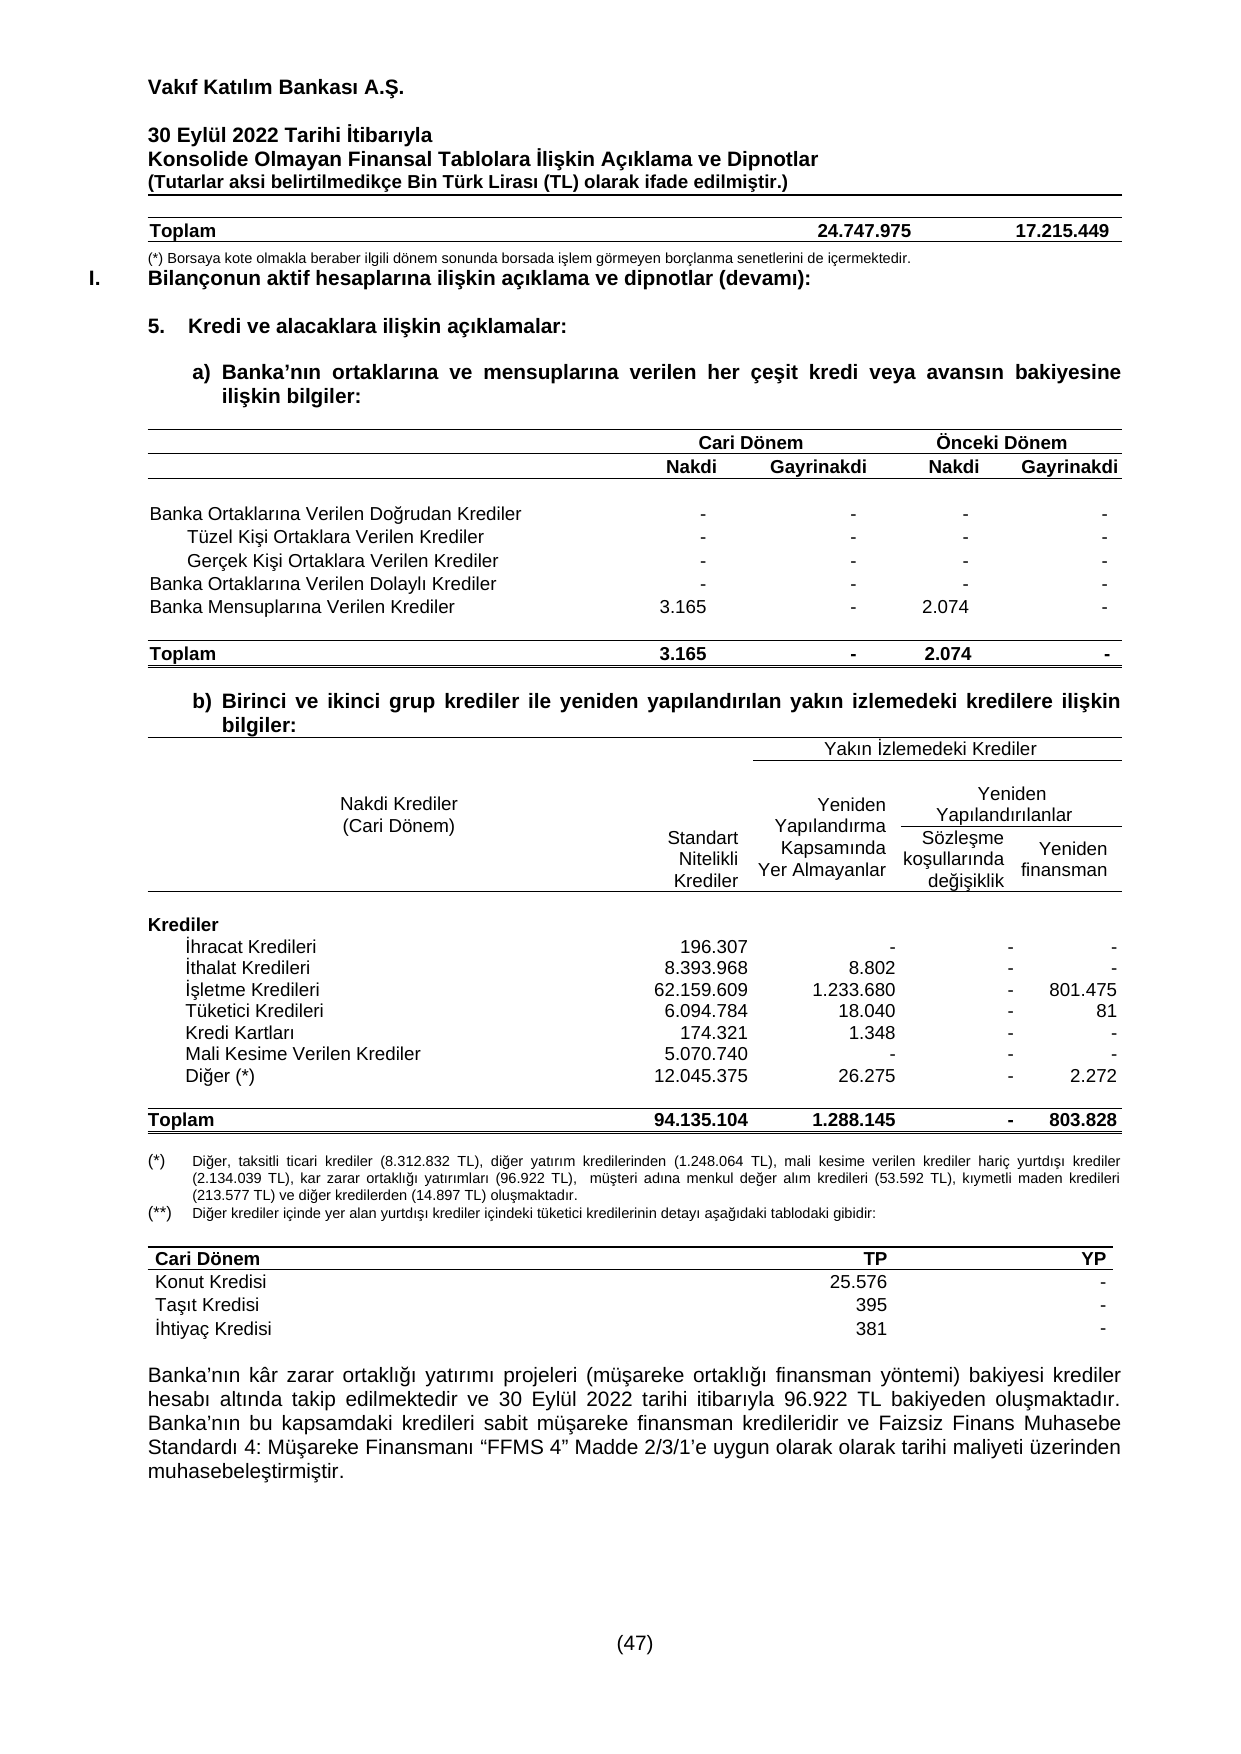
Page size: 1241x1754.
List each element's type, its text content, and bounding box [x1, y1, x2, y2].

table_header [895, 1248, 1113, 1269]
text I. Bilançonun aktif hesaplarına ilişkin açıklama ve dipnotlar (devamı): [89, 266, 1122, 290]
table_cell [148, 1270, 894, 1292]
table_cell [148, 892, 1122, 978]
list Birinci ve ikinci grup krediler ile yeniden yapılandırılan yakın izlemedeki kredilere ilişkin bilgiler: [192, 689, 1122, 737]
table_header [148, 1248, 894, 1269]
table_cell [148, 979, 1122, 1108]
text (*) Borsaya kote olmakla beraber ilgili dönem sonunda borsada işlem görmeyen borçlanma senetlerini de içermektedir. [148, 249, 1122, 266]
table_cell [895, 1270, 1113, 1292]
text (**) Diğer krediler içinde yer alan yurtdışı krediler içindeki tüketici kredilerinin detayı aşağıdaki tablodaki gibidir: [148, 1203, 1122, 1222]
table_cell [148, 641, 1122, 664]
text Banka’nın kâr zarar ortaklığı yatırımı projeleri (müşareke ortaklığı finansman yöntemi) bakiyesi krediler hesabı altında takip edilmektedir ve 30 Eylül 2022 tarihi itibarıyla 96.922 TL bakiyeden oluşmaktadır. Banka’nın bu kapsamdaki kredileri sabit müşareke finansman kredileridir ve Faizsiz Finans Muhasebe Standardı 4: Müşareke Finansmanı “FFMS 4” Madde 2/3/1’e uygun olarak olarak tarihi maliyeti üzerinden muhasebeleştirmiştir. [148, 1363, 1122, 1483]
list Banka’nın ortaklarına ve mensuplarına verilen her çeşit kredi veya avansın bakiyesine ilişkin bilgiler: [192, 360, 1122, 408]
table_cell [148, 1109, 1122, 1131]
text (*) Diğer, taksitli ticari krediler (8.312.832 TL), diğer yatırım kredilerinden (1.248.064 TL), mali kesime verilen krediler hariç yurtdışı krediler (2.134.039 TL), kar zarar ortaklığı yatırımları (96.922 TL), müşteri adına menkul değer alım kredileri (53.592 TL), kıymetli maden kredileri (213.577 TL) ve diğer kredilerden (14.897 TL) oluşmaktadır. [148, 1150, 1122, 1203]
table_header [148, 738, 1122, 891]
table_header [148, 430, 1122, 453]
text 5. Kredi ve alacaklara ilişkin açıklamalar: [148, 314, 1122, 338]
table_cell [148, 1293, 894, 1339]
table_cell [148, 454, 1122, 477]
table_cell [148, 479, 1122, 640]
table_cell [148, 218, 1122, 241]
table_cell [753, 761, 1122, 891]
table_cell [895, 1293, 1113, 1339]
